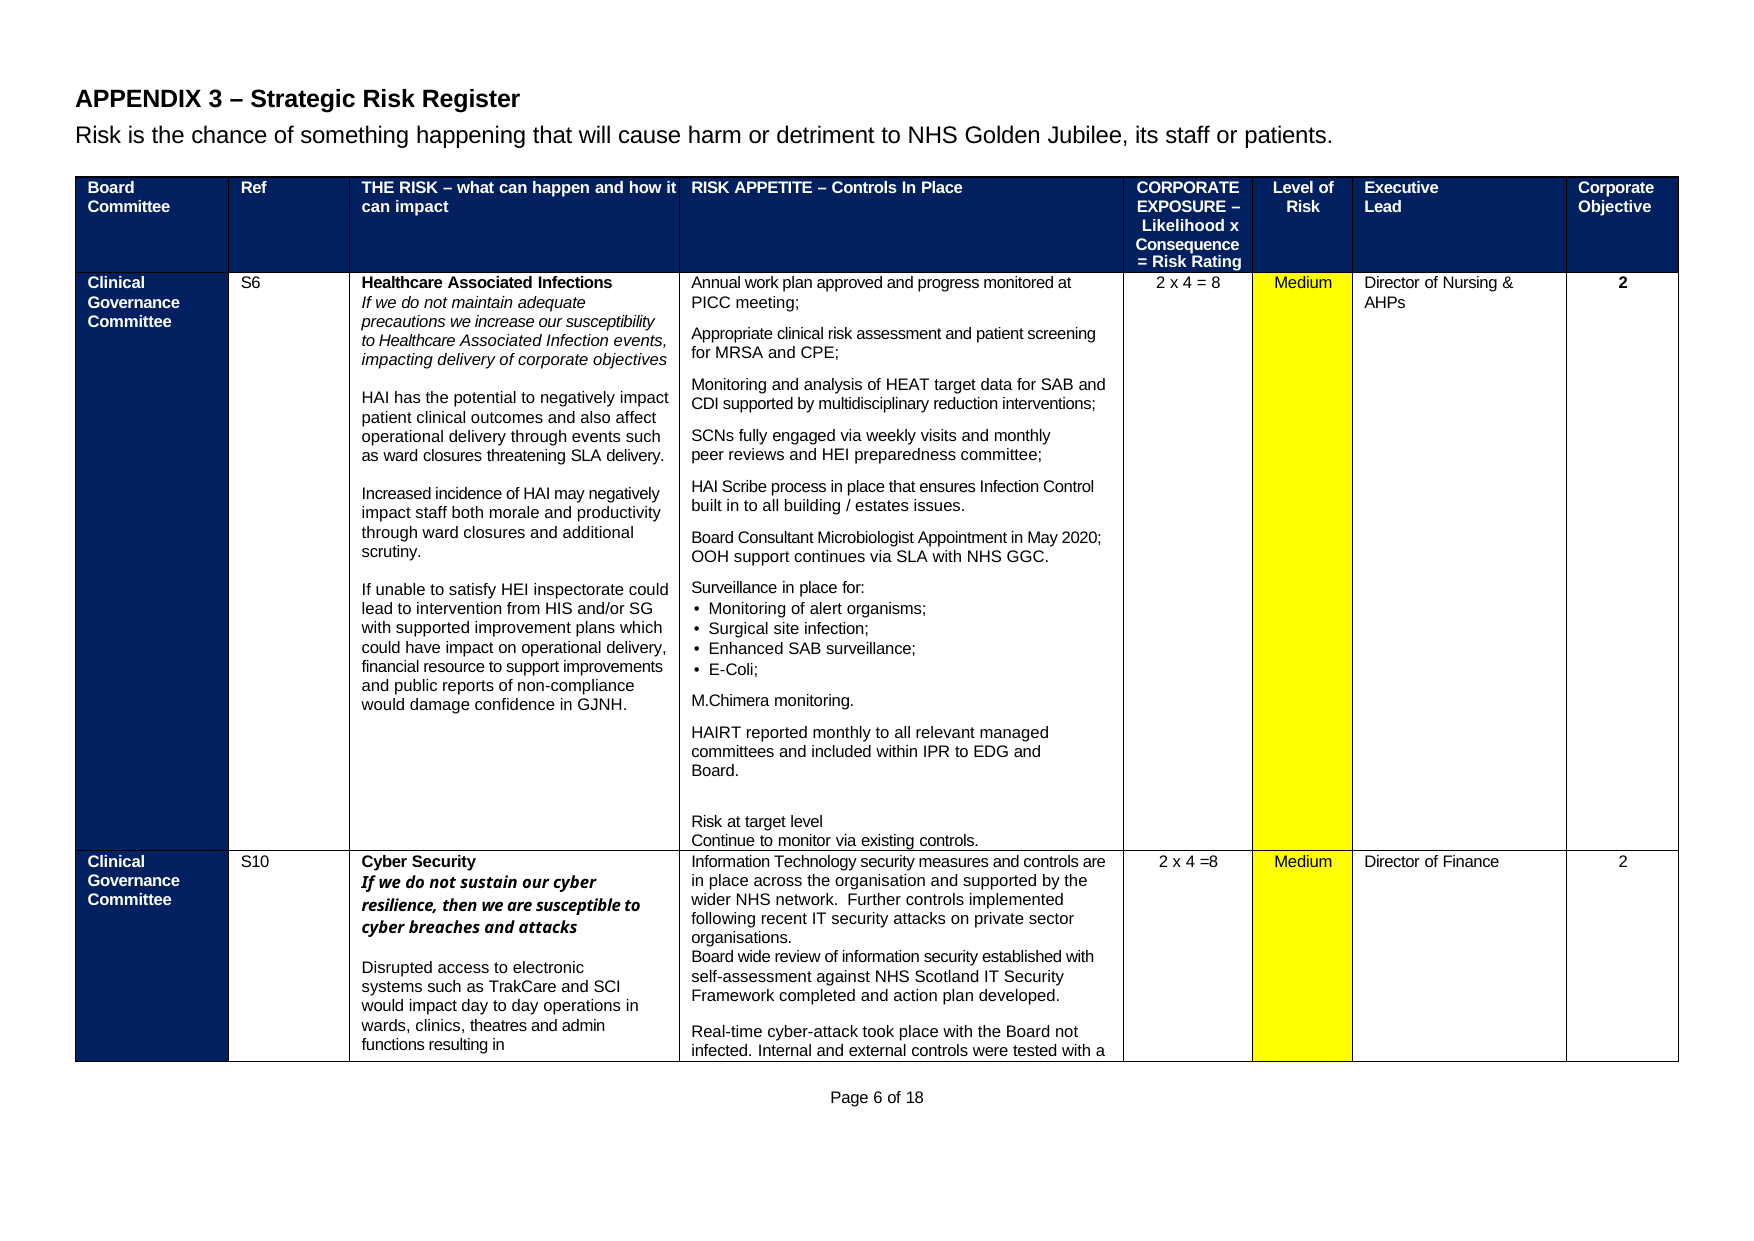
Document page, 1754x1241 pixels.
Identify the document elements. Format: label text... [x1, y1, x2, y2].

table_cell 2 [1567, 273, 1678, 850]
table_header Level of Risk [1253, 178, 1352, 272]
table_header Corporate Objective [1567, 178, 1678, 272]
text Risk is the chance of something happening that will cause harm or detriment to NHS Golden Jubilee, its staff or patients. [75, 121, 1689, 149]
table_cell Clinical Governance Committee [76, 851, 228, 1061]
table_header Board Committee [76, 178, 228, 272]
table_cell Director of Finance [1353, 851, 1566, 1061]
table_cell S10 [229, 851, 349, 1061]
table_header Executive Lead [1353, 178, 1566, 272]
table_header RISK APPETITE – Controls In Place [680, 178, 1123, 272]
table_cell Healthcare Associated Infections If we do not maintain adequate precautions we increase our susceptibility to Healthcare Associated Infection events, impacting delivery of corporate objectives HAI has the potential to negatively impact patient clinical outcomes and also affect operational delivery through events such as ward closures threatening SLA delivery. Increased incidence of HAI may negatively impact staff both morale and productivity through ward closures and additional scrutiny. If unable to satisfy HEI inspectorate could lead to intervention from HIS and/or SG with supported improvement plans which could have impact on operational delivery, financial resource to support improvements and public reports of non-compliance would damage confidence in GJNH. [350, 273, 679, 850]
table_cell S6 [229, 273, 349, 850]
table_cell Information Technology security measures and controls are in place across the organisation and supported by the wider NHS network. Further controls implemented following recent IT security attacks on private sector organisations. Board wide review of information security established with self-assessment against NHS Scotland IT Security Framework completed and action plan developed. Real-time cyber-attack took place with the Board not infected. Internal and external controls were tested with a [680, 851, 1123, 1061]
table_cell 2 [1567, 851, 1678, 1061]
table_cell Cyber Security If we do not sustain our cyber resilience, then we are susceptible to cyber breaches and attacks Disrupted access to electronic systems such as TrakCare and SCI would impact day to day operations in wards, clinics, theatres and admin functions resulting in [350, 851, 679, 1061]
table_cell Medium [1253, 851, 1352, 1061]
table_cell 2 x 4 = 8 [1124, 273, 1252, 850]
table_cell Medium [1253, 273, 1352, 850]
text Page 6 of 18 [826, 1088, 928, 1107]
table_cell Clinical Governance Committee [76, 273, 228, 850]
subtitle APPENDIX 3 – Strategic Risk Register [75, 84, 1689, 113]
table_header CORPORATE EXPOSURE – Likelihood x Consequence = Risk Rating [1124, 178, 1252, 272]
table_header Ref [229, 178, 349, 272]
table_cell Annual work plan approved and progress monitored at PICC meeting; Appropriate clinical risk assessment and patient screening for MRSA and CPE; Monitoring and analysis of HEAT target data for SAB and CDI supported by multidisciplinary reduction interventions; SCNs fully engaged via weekly visits and monthly peer reviews and HEI preparedness committee; HAI Scribe process in place that ensures Infection Control built in to all building / estates issues. Board Consultant Microbiologist Appointment in May 2020; OOH support continues via SLA with NHS GGC. Surveillance in place for: Monitoring of alert organisms; Surgical site infection; Enhanced SAB surveillance; E-Coli; M.Chimera monitoring. HAIRT reported monthly to all relevant managed committees and included within IPR to EDG and Board. Risk at target level Continue to monitor via existing controls. [680, 273, 1123, 850]
table_header THE RISK – what can happen and how it can impact [350, 178, 679, 272]
table_cell Director of Nursing & AHPs [1353, 273, 1566, 850]
table_cell 2 x 4 =8 [1124, 851, 1252, 1061]
